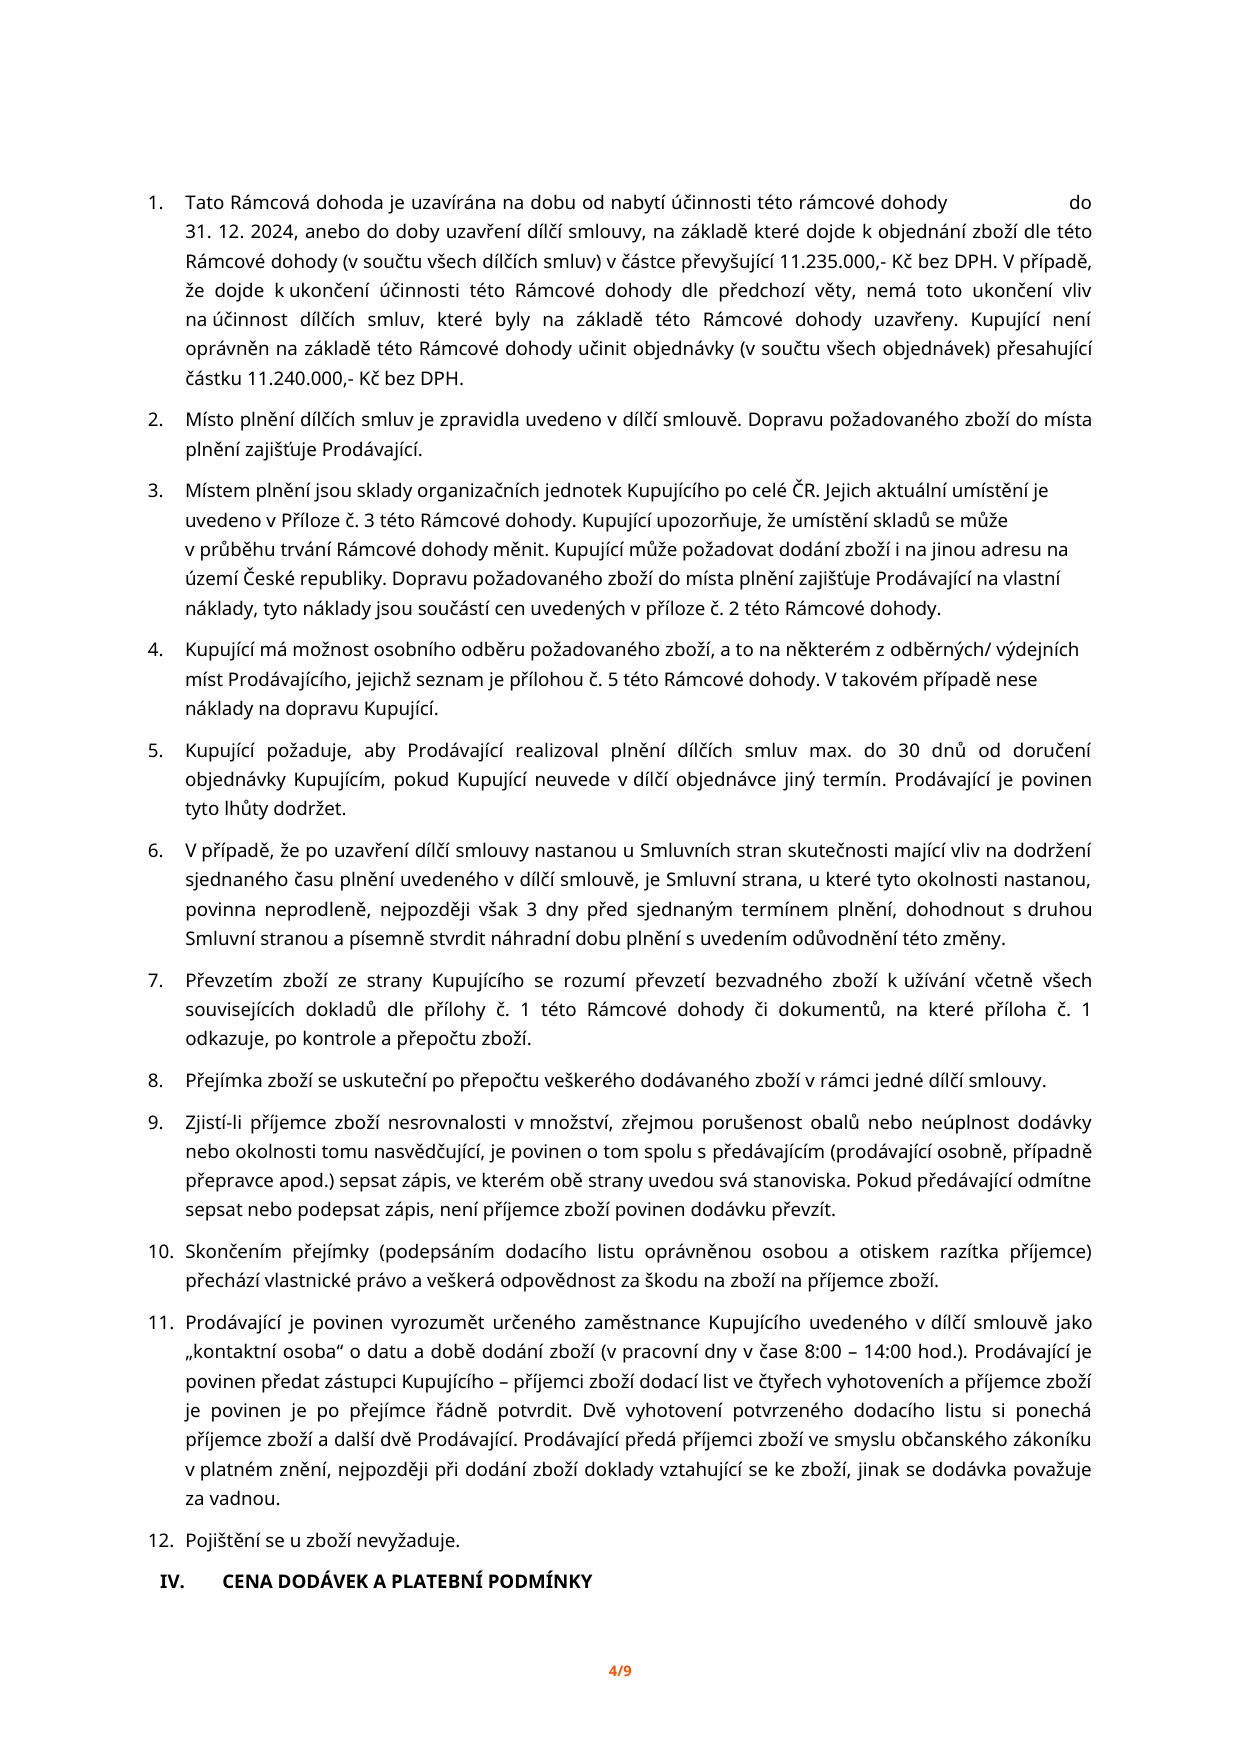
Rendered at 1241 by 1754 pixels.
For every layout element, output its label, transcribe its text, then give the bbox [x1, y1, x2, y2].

list Prodávající je povinen vyrozumět určeného zaměstnance Kupujícího uvedeného v dílčí smlouvě jako „kontaktní osoba“ o datu a době dodání zboží (v pracovní dny v čase 8:00 – 14:00 hod.). Prodávající je povinen předat zástupci Kupujícího – příjemci zboží dodací list ve čtyřech vyhotoveních a příjemce zboží je povinen je po přejímce řádně potvrdit. Dvě vyhotovení potvrzeného dodacího listu si ponechá příjemce zboží a další dvě Prodávající. Prodávající předá příjemci zboží ve smyslu občanského zákoníku v platném znění, nejpozději při dodání zboží doklady vztahující se ke zboží, jinak se dodávka považuje za vadnou. [148, 1309, 1093, 1511]
list CENA DODÁVEK A PLATEBNÍ PODMÍNKY [185, 1569, 1093, 1594]
list Místo plnění dílčích smluv je zpravidla uvedeno v dílčí smlouvě. Dopravu požadovaného zboží do místa plnění zajišťuje Prodávající. [148, 407, 1093, 462]
list Kupující má možnost osobního odběru požadovaného zboží, a to na některém z odběrných/ výdejních míst Prodávajícího, jejichž seznam je přílohou č. 5 této Rámcové dohody. V takovém případě nese náklady na dopravu Kupující. [148, 637, 1093, 721]
list Místem plnění jsou sklady organizačních jednotek Kupujícího po celé ČR. Jejich aktuální umístění je uvedeno v Příloze č. 3 této Rámcové dohody. Kupující upozorňuje, že umístění skladů se může v průběhu trvání Rámcové dohody měnit. Kupující může požadovat dodání zboží i na jinou adresu na území České republiky. Dopravu požadovaného zboží do místa plnění zajišťuje Prodávající na vlastní náklady, tyto náklady jsou součástí cen uvedených v příloze č. 2 této Rámcové dohody. [148, 478, 1093, 620]
text Převzetím zboží ze strany Kupujícího se rozumí převzetí bezvadného zboží k užívání včetně všech souvisejících dokladů dle přílohy č. 1 této Rámcové dohody či dokumentů, na které příloha č. 1 odkazuje, po kontrole a přepočtu zboží. [148, 967, 1093, 1051]
text Skončením přejímky (podepsáním dodacího listu oprávněnou osobou a otiskem razítka příjemce) přechází vlastnické právo a veškerá odpovědnost za škodu na zboží na příjemce zboží. [148, 1238, 1093, 1293]
text V případě, že po uzavření dílčí smlouvy nastanou u Smluvních stran skutečnosti mající vliv na dodržení sjednaného času plnění uvedeného v dílčí smlouvě, je Smluvní strana, u které tyto okolnosti nastanou, povinna neprodleně, nejpozději však 3 dny před sjednaným termínem plnění, dohodnout s druhou Smluvní stranou a písemně stvrdit náhradní dobu plnění s uvedením odůvodnění této změny. [148, 837, 1093, 951]
list Tato Rámcová dohoda je uzavírána na dobu od nabytí účinnosti této rámcové dohody do 31. 12. 2024, anebo do doby uzavření dílčí smlouvy, na základě které dojde k objednání zboží dle této Rámcové dohody (v součtu všech dílčích smluv) v částce převyšující 11.235.000,- Kč bez DPH. V případě, že dojde k ukončení účinnosti této Rámcové dohody dle předchozí věty, nemá toto ukončení vliv na účinnost dílčích smluv, které byly na základě této Rámcové dohody uzavřeny. Kupující není oprávněn na základě této Rámcové dohody učinit objednávky (v součtu všech objednávek) přesahující částku 11.240.000,- Kč bez DPH. [148, 189, 1093, 391]
text Přejímka zboží se uskuteční po přepočtu veškerého dodávaného zboží v rámci jedné dílčí smlouvy. [148, 1067, 1093, 1093]
text Zjistí-li příjemce zboží nesrovnalosti v množství, zřejmou porušenost obalů nebo neúplnost dodávky nebo okolnosti tomu nasvědčující, je povinen o tom spolu s předávajícím (prodávající osobně, případně přepravce apod.) sepsat zápis, ve kterém obě strany uvedou svá stanoviska. Pokud předávající odmítne sepsat nebo podepsat zápis, není příjemce zboží povinen dodávku převzít. [148, 1109, 1093, 1222]
text Kupující požaduje, aby Prodávající realizoval plnění dílčích smluv max. do 30 dnů od doručení objednávky Kupujícím, pokud Kupující neuvede v dílčí objednávce jiný termín. Prodávající je povinen tyto lhůty dodržet. [148, 737, 1093, 821]
list Pojištění se u zboží nevyžaduje. [148, 1527, 1093, 1552]
